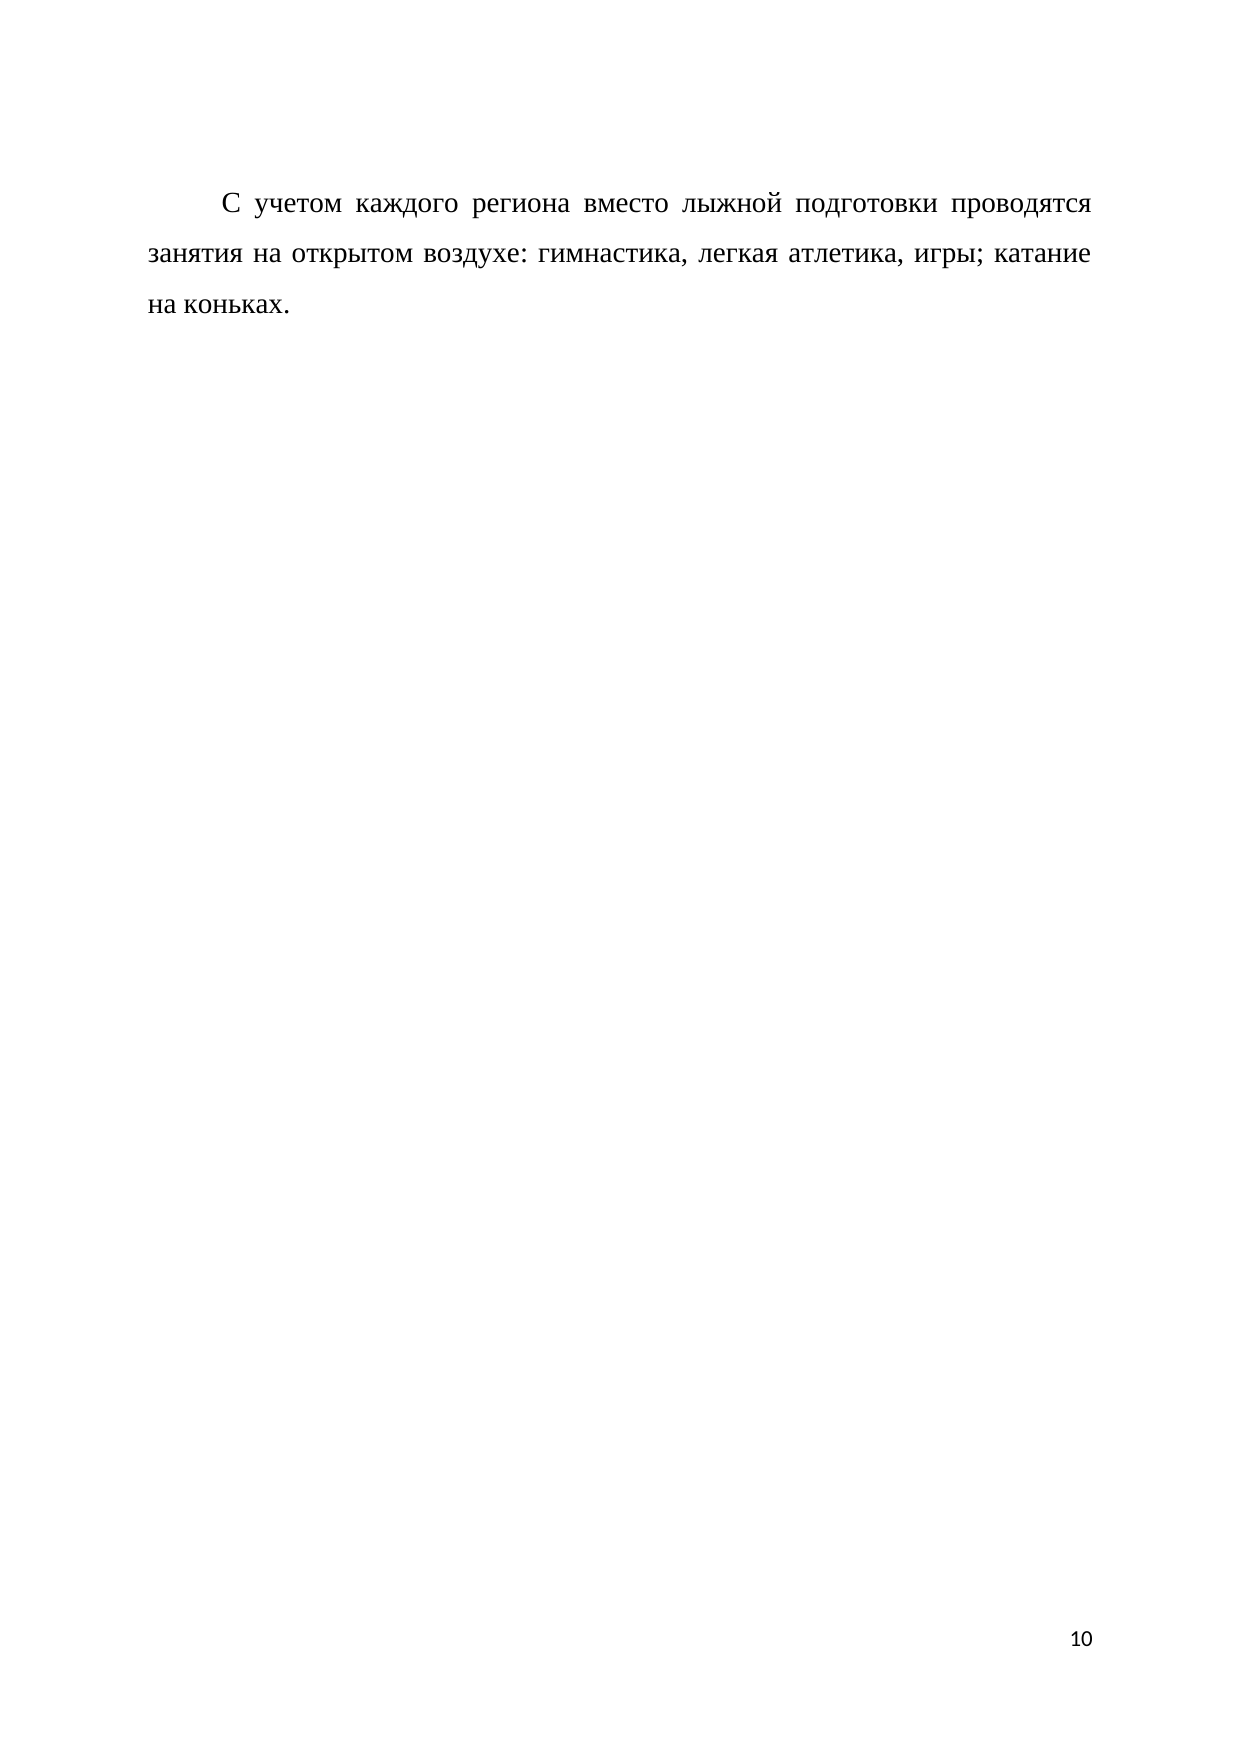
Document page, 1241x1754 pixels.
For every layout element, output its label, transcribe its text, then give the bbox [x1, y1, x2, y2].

text С учетом каждого региона вместо лыжной подготовки проводятся занятия на открытом воздухе: гимнастика, легкая атлетика, игры; катание на коньках. [148, 185, 1092, 319]
